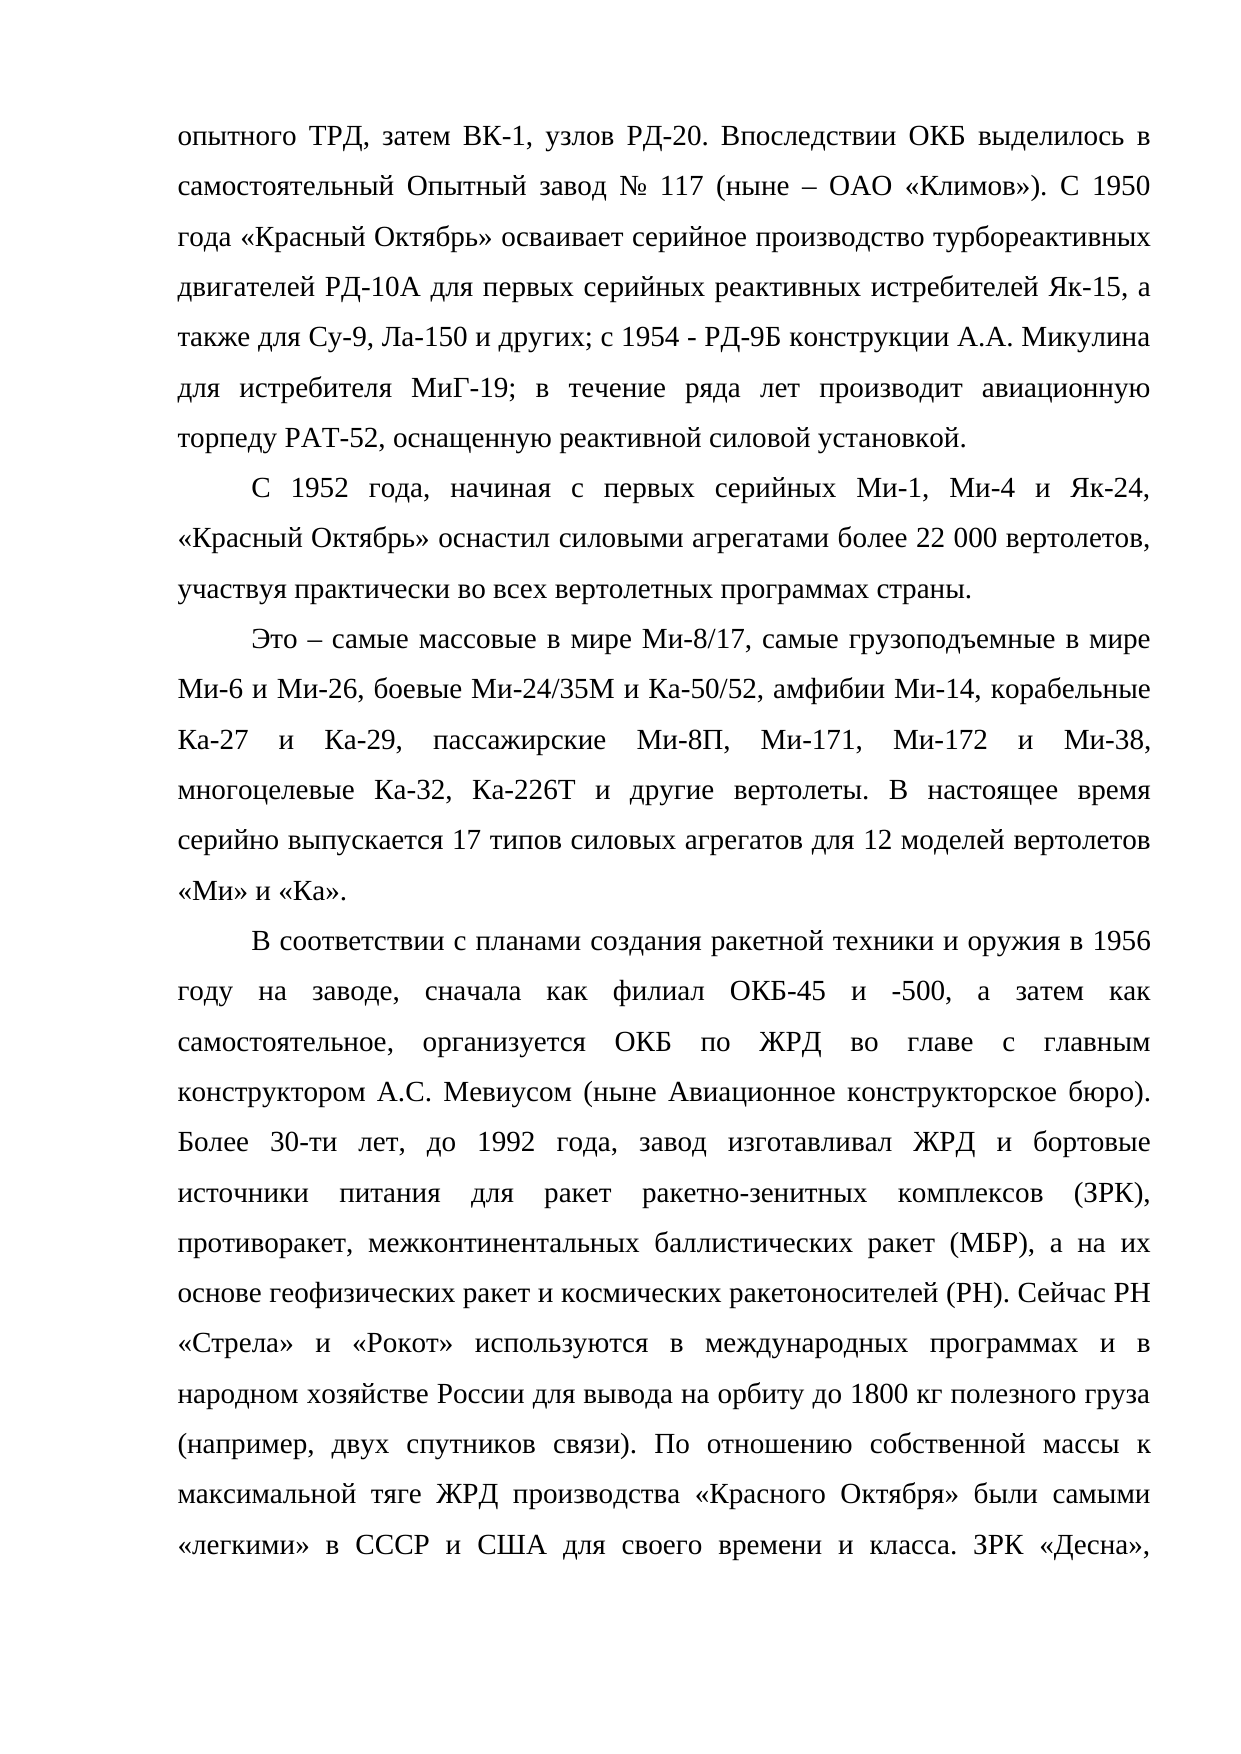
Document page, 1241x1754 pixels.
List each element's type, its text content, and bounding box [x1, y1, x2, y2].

text С 1952 года, начиная с первых серийных Ми-1, Ми-4 и Як-24, «Красный Октябрь» оснастил силовыми агрегатами более 22 000 вертолетов, участвуя практически во всех вертолетных программах страны. [177, 470, 1152, 604]
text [177, 118, 1152, 453]
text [177, 923, 1152, 1560]
text Это – самые массовые в мире Ми-8/17, самые грузоподъемные в мире Ми-6 и Ми-26, боевые Ми-24/35М и Ка-50/52, амфибии Ми-14, корабельные Ка-27 и Ка-29, пассажирские Ми-8П, Ми-171, Ми-172 и Ми-38, многоцелевые Ка-32, Ка-226Т и другие вертолеты. В настоящее время серийно выпускается 17 типов силовых агрегатов для 12 моделей вертолетов «Ми» и «Ка». [177, 621, 1152, 906]
